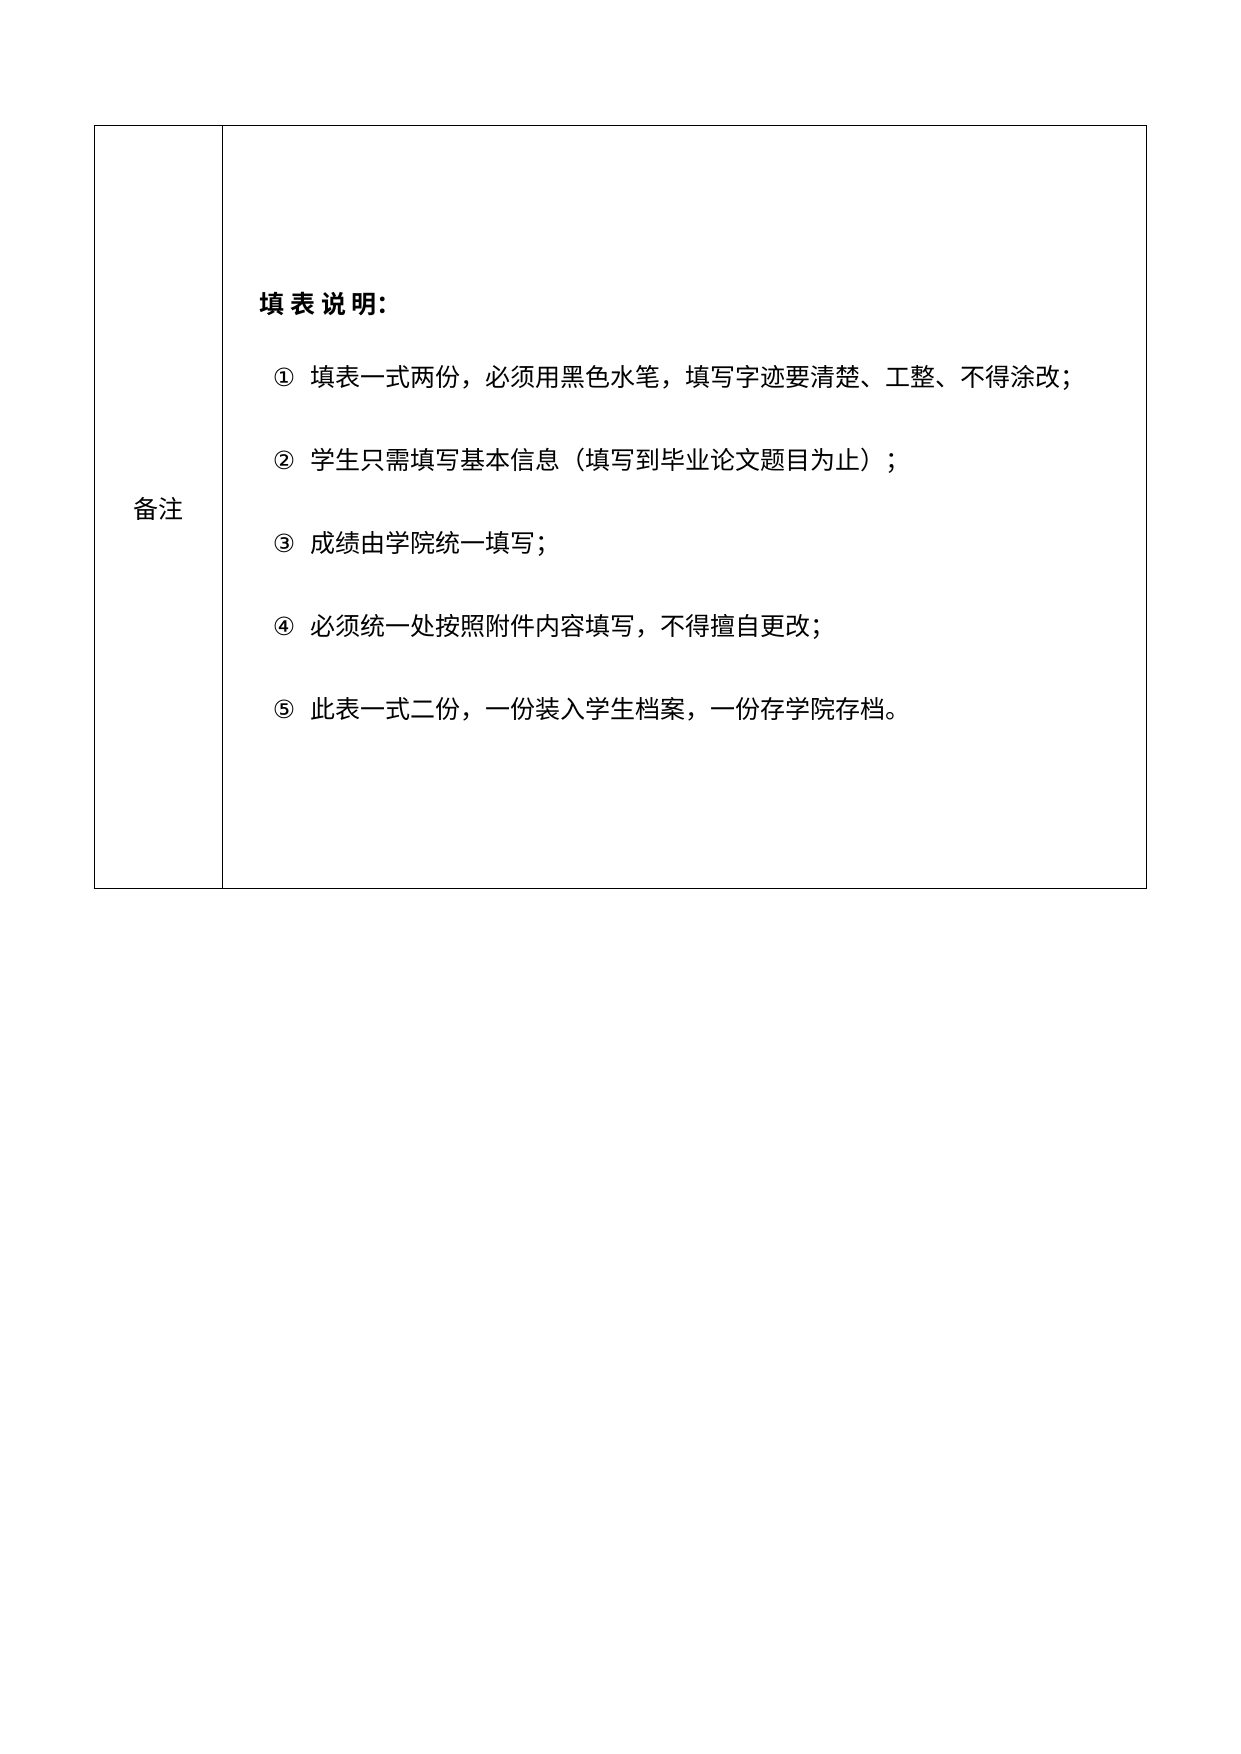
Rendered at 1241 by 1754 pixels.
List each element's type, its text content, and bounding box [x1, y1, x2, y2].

table_cell 填 表 说 明： 填表一式两份，必须用黑色水笔，填写字迹要清楚、工整、不得涂改； 学生只需填写基本信息（填写到毕业论文题目为止）； 成绩由学院统一填写； 必须统一处按照附件内容填写，不得擅自更改； 此表一式二份，一份装入学生档案，一份存学院存档。 [223, 126, 1146, 888]
table_cell 备注 [95, 126, 222, 888]
